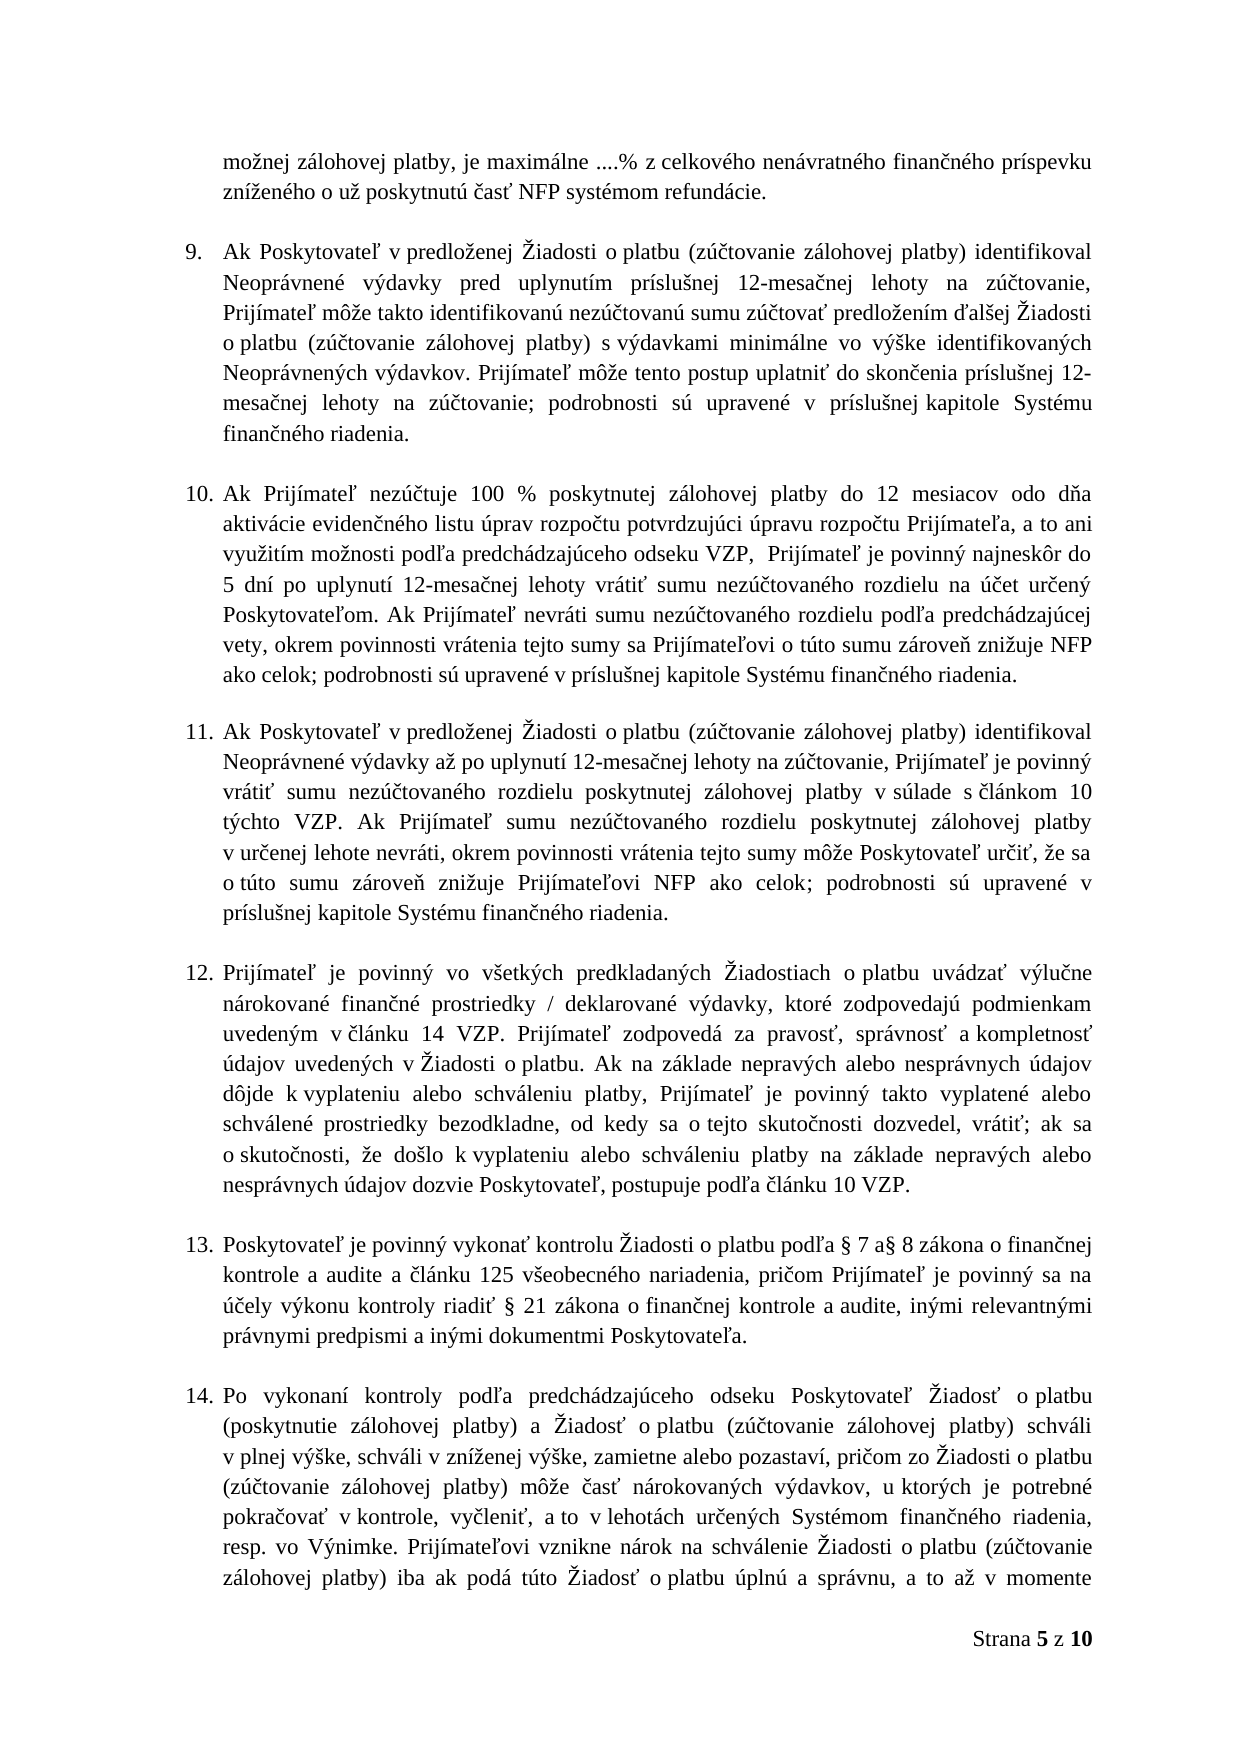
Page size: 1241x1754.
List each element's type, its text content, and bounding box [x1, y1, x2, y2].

list Poskytovateľ je povinný vykonať kontrolu Žiadosti o platbu podľa § 7 a§ 8 zákona o finančnej kontrole a audite a článku 125 všeobecného nariadenia, pričom Prijímateľ je povinný sa na účely výkonu kontroly riadiť § 21 zákona o finančnej kontrole a audite, inými relevantnými právnymi predpismi a inými dokumentmi Poskytovateľa. [185, 1231, 1092, 1348]
list Ak Poskytovateľ v predloženej Žiadosti o platbu (zúčtovanie zálohovej platby) identifikoval Neoprávnené výdavky pred uplynutím príslušnej 12-mesačnej lehoty na zúčtovanie, Prijímateľ môže takto identifikovanú nezúčtovanú sumu zúčtovať predložením ďalšej Žiadosti o platbu (zúčtovanie zálohovej platby) s výdavkami minimálne vo výške identifikovaných Neoprávnených výdavkov. Prijímateľ môže tento postup uplatniť do skončenia príslušnej 12-mesačnej lehoty na zúčtovanie; podrobnosti sú upravené v príslušnej kapitole Systému finančného riadenia. [185, 238, 1092, 446]
list Prijímateľ je povinný vo všetkých predkladaných Žiadostiach o platbu uvádzať výlučne nárokované finančné prostriedky / deklarované výdavky, ktoré zodpovedajú podmienkam uvedeným v článku 14 VZP. Prijímateľ zodpovedá za pravosť, správnosť a kompletnosť údajov uvedených v Žiadosti o platbu. Ak na základe nepravých alebo nesprávnych údajov dôjde k vyplateniu alebo schváleniu platby, Prijímateľ je povinný takto vyplatené alebo schválené prostriedky bezodkladne, od kedy sa o tejto skutočnosti dozvedel, vrátiť; ak sa o skutočnosti, že došlo k vyplateniu alebo schváleniu platby na základe nepravých alebo nesprávnych údajov dozvie Poskytovateľ, postupuje podľa článku 10 VZP. [185, 959, 1092, 1197]
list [185, 148, 1092, 204]
list Ak Prijímateľ nezúčtuje 100 % poskytnutej zálohovej platby do 12 mesiacov odo dňa aktivácie evidenčného listu úprav rozpočtu potvrdzujúci úpravu rozpočtu Prijímateľa, a to ani využitím možnosti podľa predchádzajúceho odseku VZP, Prijímateľ je povinný najneskôr do 5 dní po uplynutí 12-mesačnej lehoty vrátiť sumu nezúčtovaného rozdielu na účet určený Poskytovateľom. Ak Prijímateľ nevráti sumu nezúčtovaného rozdielu podľa predchádzajúcej vety, okrem povinnosti vrátenia tejto sumy sa Prijímateľovi o túto sumu zároveň znižuje NFP ako celok; podrobnosti sú upravené v príslušnej kapitole Systému finančného riadenia. [185, 480, 1092, 688]
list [185, 1382, 1092, 1590]
list Ak Poskytovateľ v predloženej Žiadosti o platbu (zúčtovanie zálohovej platby) identifikoval Neoprávnené výdavky až po uplynutí 12-mesačnej lehoty na zúčtovanie, Prijímateľ je povinný vrátiť sumu nezúčtovaného rozdielu poskytnutej zálohovej platby v súlade s článkom 10 týchto VZP. Ak Prijímateľ sumu nezúčtovaného rozdielu poskytnutej zálohovej platby v určenej lehote nevráti, okrem povinnosti vrátenia tejto sumy môže Poskytovateľ určiť, že sa o túto sumu zároveň znižuje Prijímateľovi NFP ako celok; podrobnosti sú upravené v príslušnej kapitole Systému finančného riadenia. [185, 718, 1092, 925]
